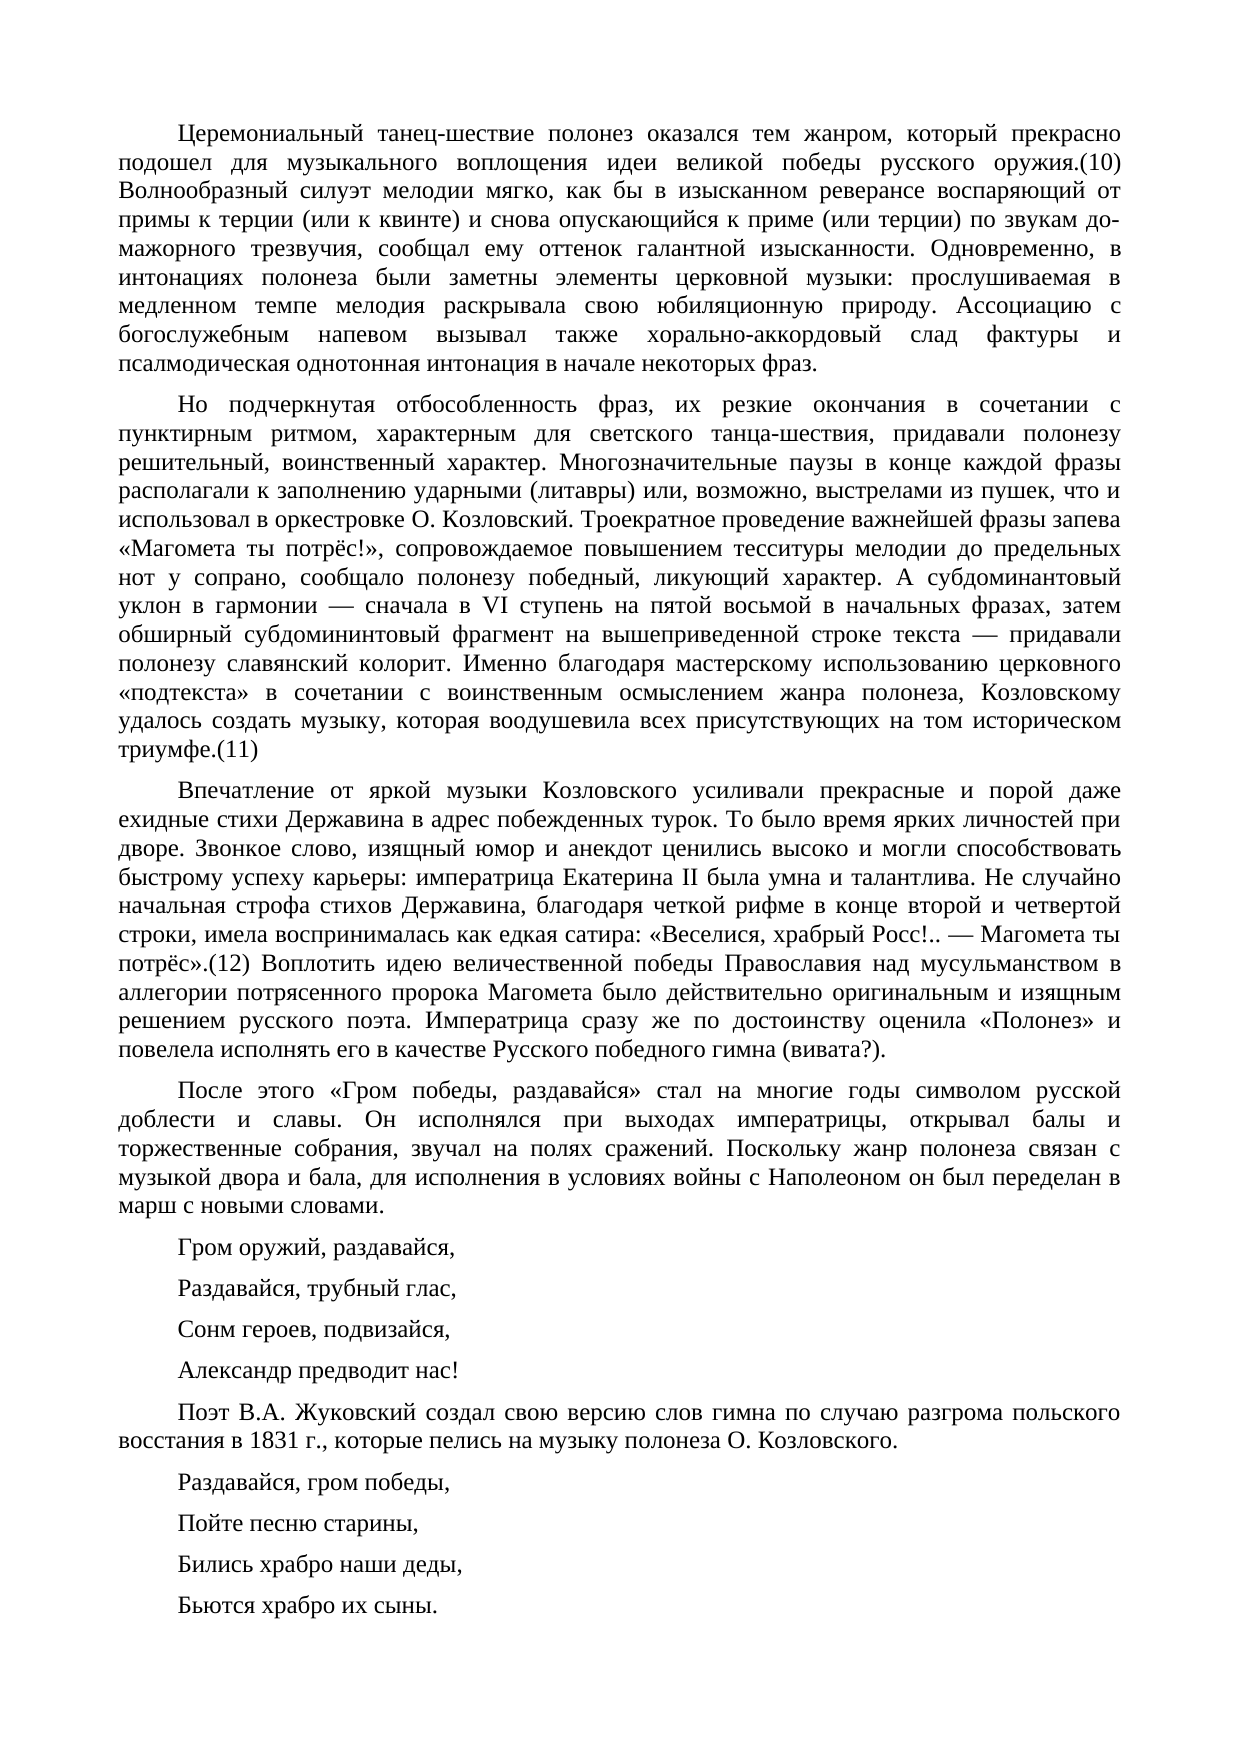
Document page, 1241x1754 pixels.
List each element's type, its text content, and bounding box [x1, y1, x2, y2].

text Но подчеркнутая отбособленность фраз, их резкие окончания в сочетании с пунктирным ритмом, характерным для светского танца-шествия, придавали полонезу решительный, воинственный характер. Многозначительные паузы в конце каждой фразы располагали к заполнению ударными (литавры) или, возможно, выстрелами из пушек, что и использовал в оркестровке О. Козловский. Троекратное проведение важнейшей фразы запева «Магомета ты потрёс!», сопровождаемое повышением тесситуры мелодии до предельных нот у сопрано, сообщало полонезу победный, ликующий характер. А субдоминантовый уклон в гармонии — сначала в VI ступень на пятой восьмой в начальных фразах, затем обширный субдомининтовый фрагмент на вышеприведенной строке текста — придавали полонезу славянский колорит. Именно благодаря мастерскому использованию церковного «подтекста» в сочетании с воинственным осмыслением жанра полонеза, Козловскому удалось создать музыку, которая воодушевила всех присутствующих на том историческом триумфе.(11) [118, 389, 1122, 763]
text Пойте песню старины, [118, 1508, 1122, 1537]
text Раздавайся, гром победы, [118, 1467, 1122, 1496]
text Поэт В.А. Жуковский создал свою версию слов гимна по случаю разгрома польского восстания в 1831 г., которые пелись на музыку полонеза О. Козловского. [118, 1397, 1122, 1454]
text Александр предводит нас! [118, 1356, 1122, 1384]
text Гром оружий, раздавайся, [118, 1232, 1122, 1261]
text После этого «Гром победы, раздавайся» стал на многие годы символом русской доблести и славы. Он исполнялся при выходах императрицы, открывал балы и торжественные собрания, звучал на полях сражений. Поскольку жанр полонеза связан с музыкой двора и бала, для исполнения в условиях войны с Наполеоном он был переделан в марш с новыми словами. [118, 1076, 1122, 1219]
text Бьются храбро их сыны. [118, 1591, 1122, 1619]
text Раздавайся, трубный глас, [118, 1273, 1122, 1302]
text Бились храбро наши деды, [118, 1549, 1122, 1578]
text Впечатление от яркой музыки Козловского усиливали прекрасные и порой даже ехидные стихи Державина в адрес побежденных турок. То было время ярких личностей при дворе. Звонкое слово, изящный юмор и анекдот ценились высоко и могли способствовать быстрому успеху карьеры: императрица Екатерина II была умна и талантлива. Не случайно начальная строфа стихов Державина, благодаря четкой рифме в конце второй и четвертой строки, имела воспринималась как едкая сатира: «Веселися, храбрый Росс!.. — Магомета ты потрёс».(12) Воплотить идею величественной победы Православия над мусульманством в аллегории потрясенного пророка Магомета было действительно оригинальным и изящным решением русского поэта. Императрица сразу же по достоинству оценила «Полонез» и повелела исполнять его в качестве Русского победного гимна (вивата?). [118, 776, 1122, 1063]
text Сонм героев, подвизайся, [118, 1314, 1122, 1343]
text Церемониальный танец-шествие полонез оказался тем жанром, который прекрасно подошел для музыкального воплощения идеи великой победы русского оружия.(10) Волнообразный силуэт мелодии мягко, как бы в изысканном реверансе воспаряющий от примы к терции (или к квинте) и снова опускающийся к приме (или терции) по звукам до-мажорного трезвучия, сообщал ему оттенок галантной изысканности. Одновременно, в интонациях полонеза были заметны элементы церковной музыки: прослушиваемая в медленном темпе мелодия раскрывала свою юбиляционную природу. Ассоциацию с богослужебным напевом вызывал также хорально-аккордовый слад фактуры и псалмодическая однотонная интонация в начале некоторых фраз. [118, 118, 1122, 377]
